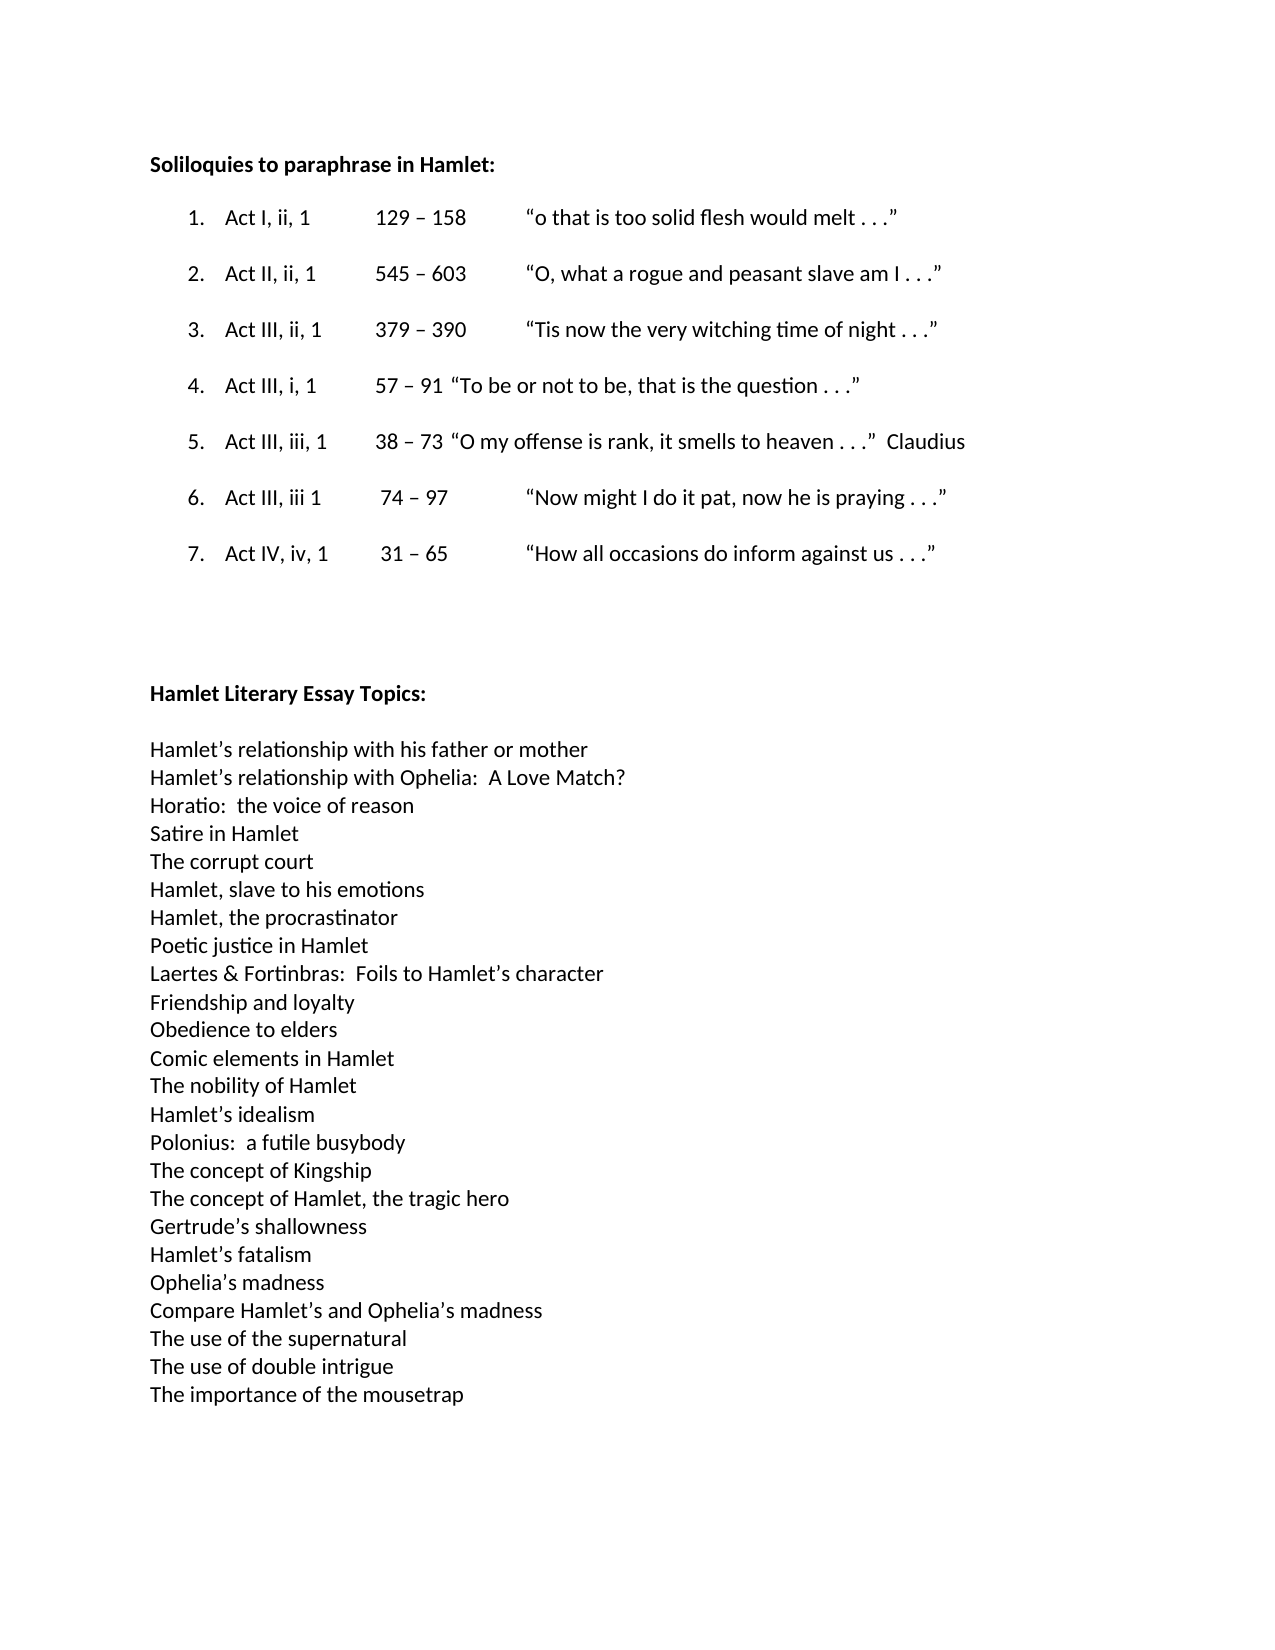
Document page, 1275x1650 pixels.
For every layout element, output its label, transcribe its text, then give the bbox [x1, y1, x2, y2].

list Polonius: a futile busybody [150, 1128, 1125, 1156]
list The nobility of Hamlet [150, 1072, 1125, 1100]
list The use of the supernatural [150, 1324, 1125, 1352]
list The concept of Kingship [150, 1156, 1125, 1184]
list Act , ii, 1 379 – 390 “Tis now the very witching time of night . . .” [187, 315, 1125, 343]
list The importance of the mousetrap [150, 1380, 1125, 1408]
list Hamlet Literary Essay Topics: [150, 679, 1125, 707]
list Horatio: the voice of reason [150, 791, 1125, 819]
list Act , i, 1 57 – 91 “To be or not to be, that is the question . . .” [187, 371, 1125, 399]
list Satire in Hamlet [150, 819, 1125, 847]
list Friendship and loyalty [150, 988, 1125, 1016]
list Act II, ii, 1 545 – 603 “O, what a rogue and peasant slave am I . . .” [187, 259, 1125, 287]
list Comic elements in Hamlet [150, 1044, 1125, 1072]
list Hamlet, the procrastinator [150, 903, 1125, 932]
list Hamlet’s relationship with his father or mother [150, 735, 1125, 763]
list Act , iii, 1 38 – 73 “O my offense is rank, it smells to heaven . . .” Claudius [187, 427, 1125, 455]
list Poetic justice in Hamlet [150, 932, 1125, 959]
list The corrupt court [150, 847, 1125, 876]
list Ophelia’s madness [150, 1268, 1125, 1296]
list Hamlet’s relationship with Ophelia: A Love Match? [150, 763, 1125, 791]
list Hamlet, slave to his emotions [150, 876, 1125, 903]
list The use of double intrigue [150, 1352, 1125, 1380]
text Soliloquies to paraphrase in Hamlet: [150, 150, 1125, 178]
list Obedience to elders [150, 1016, 1125, 1044]
list Compare Hamlet’s and Ophelia’s madness [150, 1296, 1125, 1324]
list Act , iii 1 74 – 97 “Now might I do it pat, now he is praying . . .” [187, 483, 1125, 511]
list Hamlet’s idealism [150, 1100, 1125, 1128]
list Hamlet’s fatalism [150, 1240, 1125, 1268]
list Act IV, iv, 1 31 – 65 “How all occasions do inform against us . . .” [187, 539, 1125, 567]
list Laertes & Fortinbras: Foils to Hamlet’s character [150, 959, 1125, 988]
list Act I, ii, 1 129 – 158 “o that is too solid flesh would melt . . .” [187, 203, 1125, 231]
list The concept of Hamlet, the tragic hero [150, 1184, 1125, 1212]
list Gertrude’s shallowness [150, 1212, 1125, 1240]
